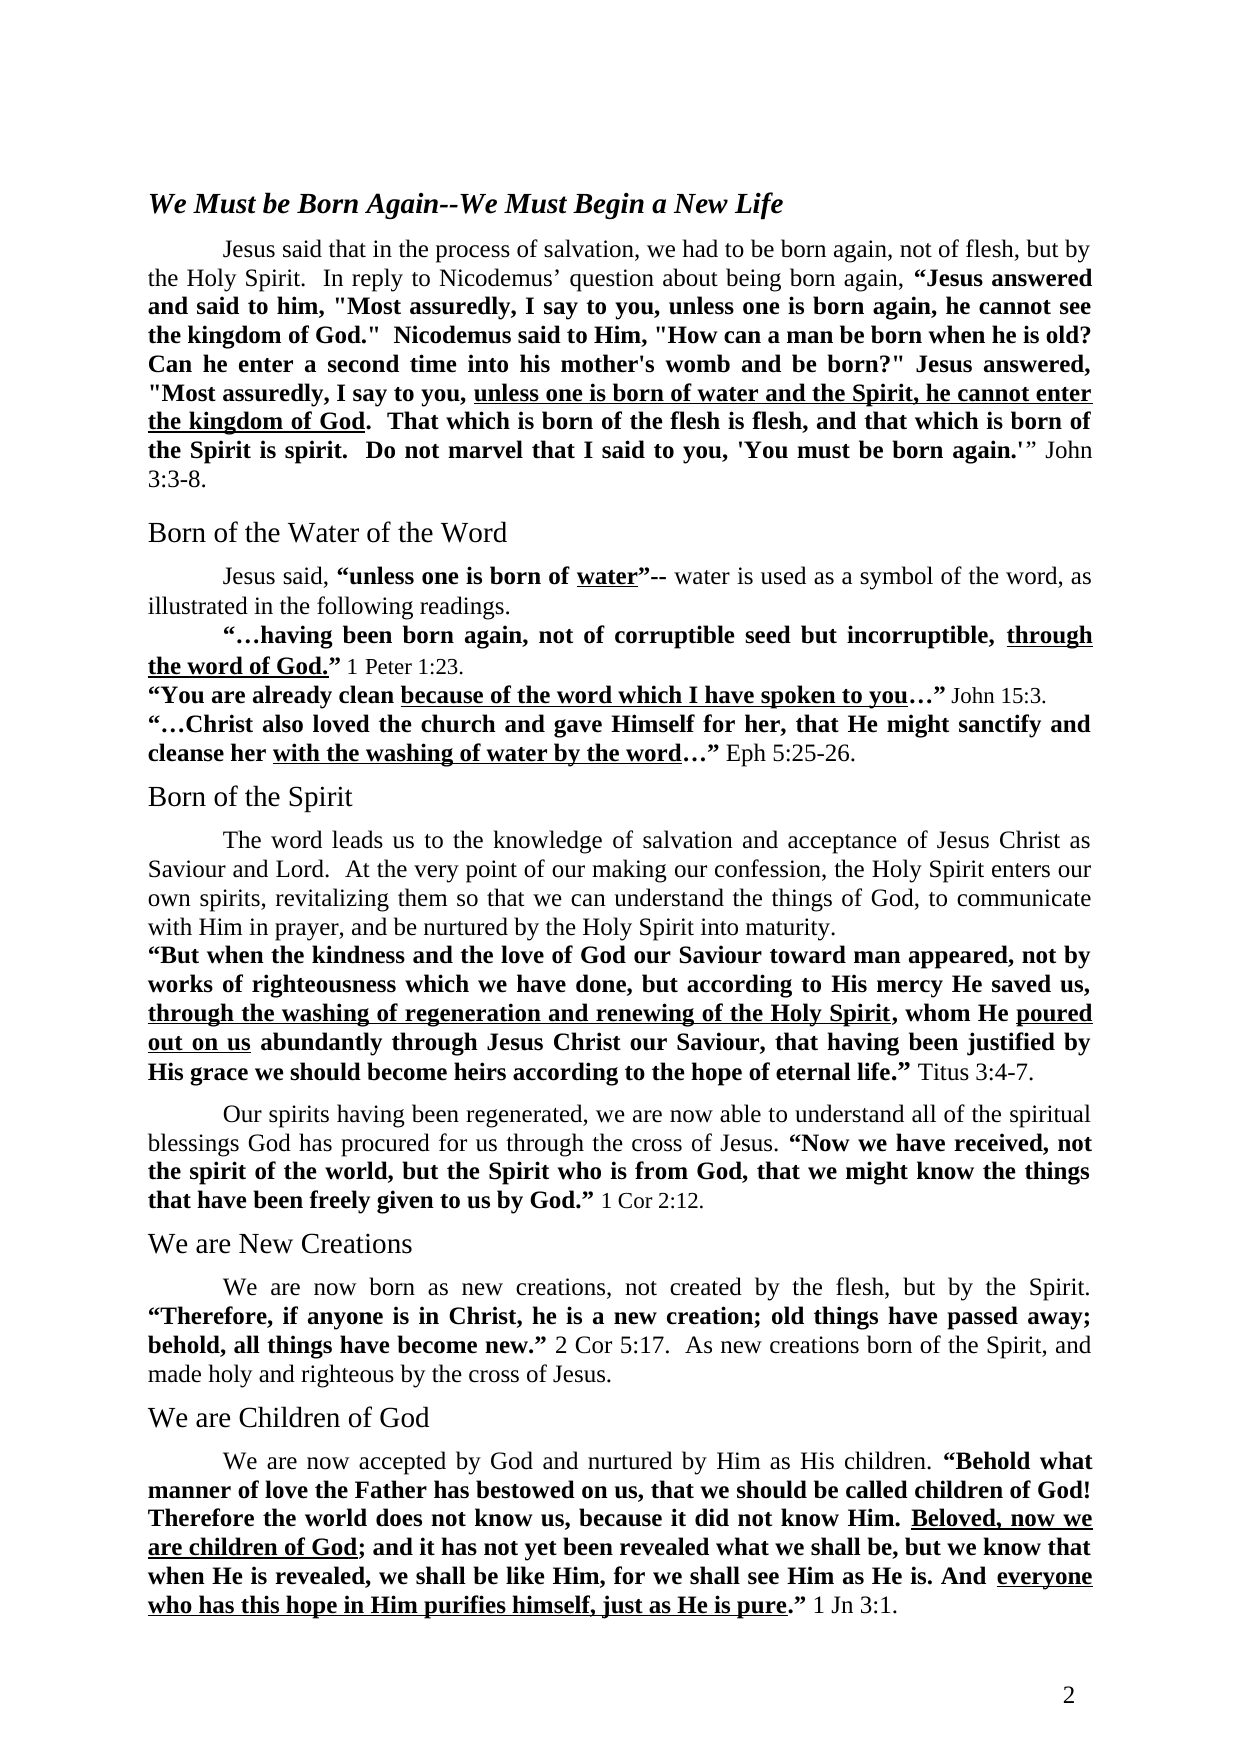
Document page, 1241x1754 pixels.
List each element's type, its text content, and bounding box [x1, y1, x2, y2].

text Born of the Water of the Word [148, 515, 1092, 548]
text We are Children of God [148, 1400, 1092, 1433]
text We are New Creations [148, 1226, 1092, 1260]
text Jesus said that in the process of salvation, we had to be born again, not of flesh, but by the Holy Spirit. In reply to Nicodemus’ question about being born again, “Jesus answered and said to him, "Most assuredly, I say to you, unless one is born again, he cannot see the ." Nicodemus said to Him, "How can a man be born when he is old? Can he enter a second time into his mother's womb and be born?" Jesus answered, "Most assuredly, I say to you, unless one is born of water and the Spirit, he cannot enter the . That which is born of the flesh is flesh, and that which is born of the Spirit is spirit. Do not marvel that I said to you, 'You must be born again.'” John 3:3-8. [148, 234, 1092, 493]
text The word leads us to the knowledge of salvation and acceptance of Jesus Christ as Saviour and Lord. At the very point of our making our confession, the Holy Spirit enters our own spirits, revitalizing them so that we can understand the things of God, to communicate with Him in prayer, and be nurtured by the Holy Spirit into maturity. [148, 825, 1092, 940]
text Our spirits having been regenerated, we are now able to understand all of the spiritual blessings God has procured for us through the cross of Jesus. “Now we have received, not the spirit of the world, but the Spirit who is from God, that we might know the things that have been freely given to us by God.” 1 Cor 2:12. [148, 1099, 1092, 1214]
text “You are already clean because of the word which I have spoken to you…” John 15:3. [148, 681, 1092, 709]
text Born of the Spirit [148, 779, 1092, 813]
text Jesus said, “unless one is born of water”-- water is used as a symbol of the word, as illustrated in the following readings. [148, 561, 1092, 621]
text “…having been born again, not of corruptible seed but incorruptible, through the word of God.” 1 Peter 1:23. [148, 621, 1092, 681]
text We are now accepted by God and nurtured by Him as His children. “Behold what manner of love the Father has bestowed on us, that we should be called children of God! Therefore the world does not know us, because it did not know Him. Beloved, now we are children of God; and it has not yet been revealed what we shall be, but we know that when He is revealed, we shall be like Him, for we shall see Him as He is. And everyone who has this hope in Him purifies himself, just as He is pure.” 1 Jn 3:1. [148, 1446, 1092, 1618]
text “But when the kindness and the love of God our Saviour toward man appeared, not by works of righteousness which we have done, but according to His mercy He saved us, through the washing of regeneration and renewing of the Holy Spirit, whom He poured out on us abundantly through Jesus Christ our Saviour, that having been justified by His grace we should become heirs according to the hope of eternal life.” Titus 3:4-7. [148, 940, 1092, 1086]
text “…Christ also loved the church and gave Himself for her, that He might sanctify and cleanse her with the washing of water by the word…” Eph 5:25-26. [148, 709, 1092, 767]
text We are now born as new creations, not created by the flesh, but by the Spirit. “Therefore, if anyone is in Christ, he is a new creation; old things have passed away; behold, all things have become new.” 2 Cor 5:17. As new creations born of the Spirit, and made holy and righteous by the cross of Jesus. [148, 1272, 1092, 1387]
subtitle We Must be Born Again--We Must Begin a New Life [148, 186, 1092, 219]
